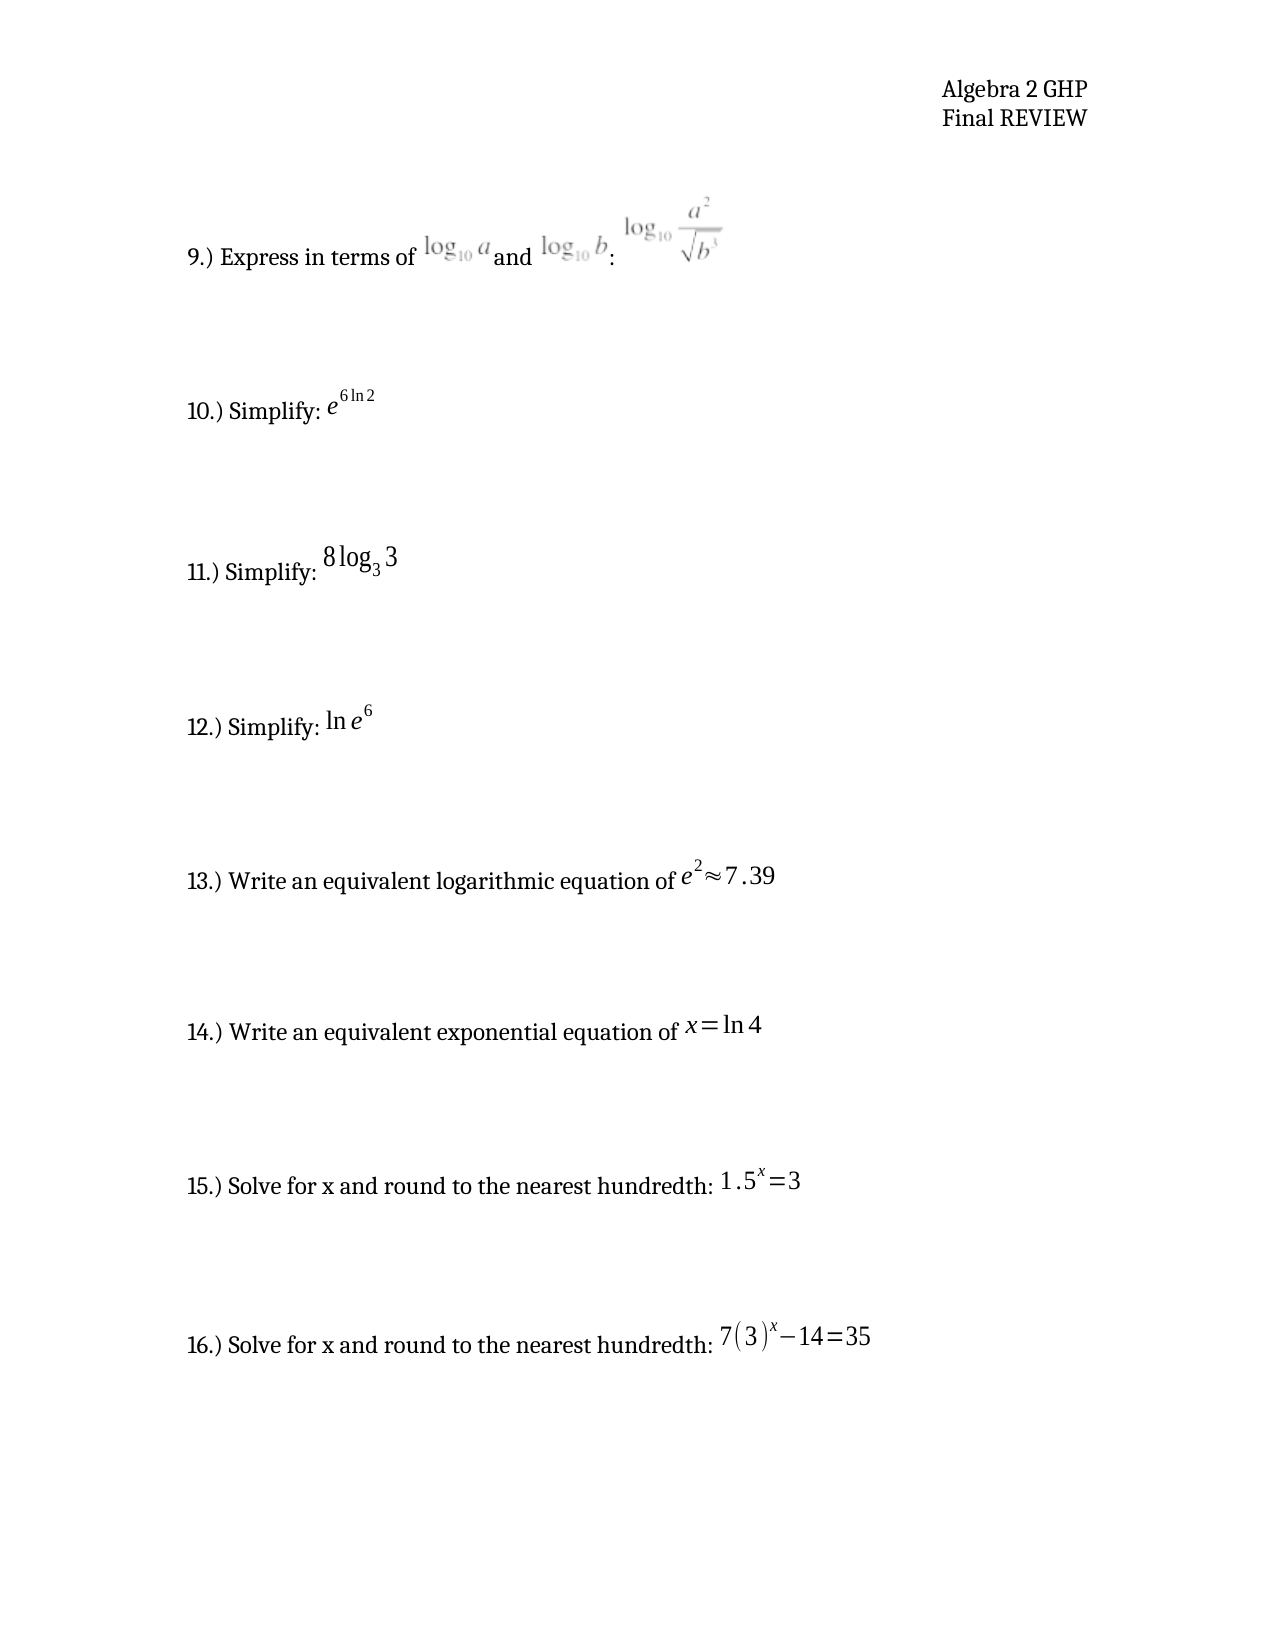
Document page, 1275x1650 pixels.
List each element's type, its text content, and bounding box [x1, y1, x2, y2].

text 13.) Write an equivalent logarithmic equation of [187, 856, 1087, 896]
text 12.) Simplify: [187, 702, 1087, 741]
text 10.) Simplify: [187, 386, 1087, 426]
text 11.) Simplify: [187, 541, 1087, 587]
text 9.) Express in terms of and : [187, 190, 1087, 271]
text 15.) Solve for x and round to the nearest hundredth: [187, 1161, 1087, 1201]
text 16.) Solve for x and round to the nearest hundredth: [187, 1316, 1087, 1359]
text 14.) Write an equivalent exponential equation of [187, 1011, 1087, 1046]
